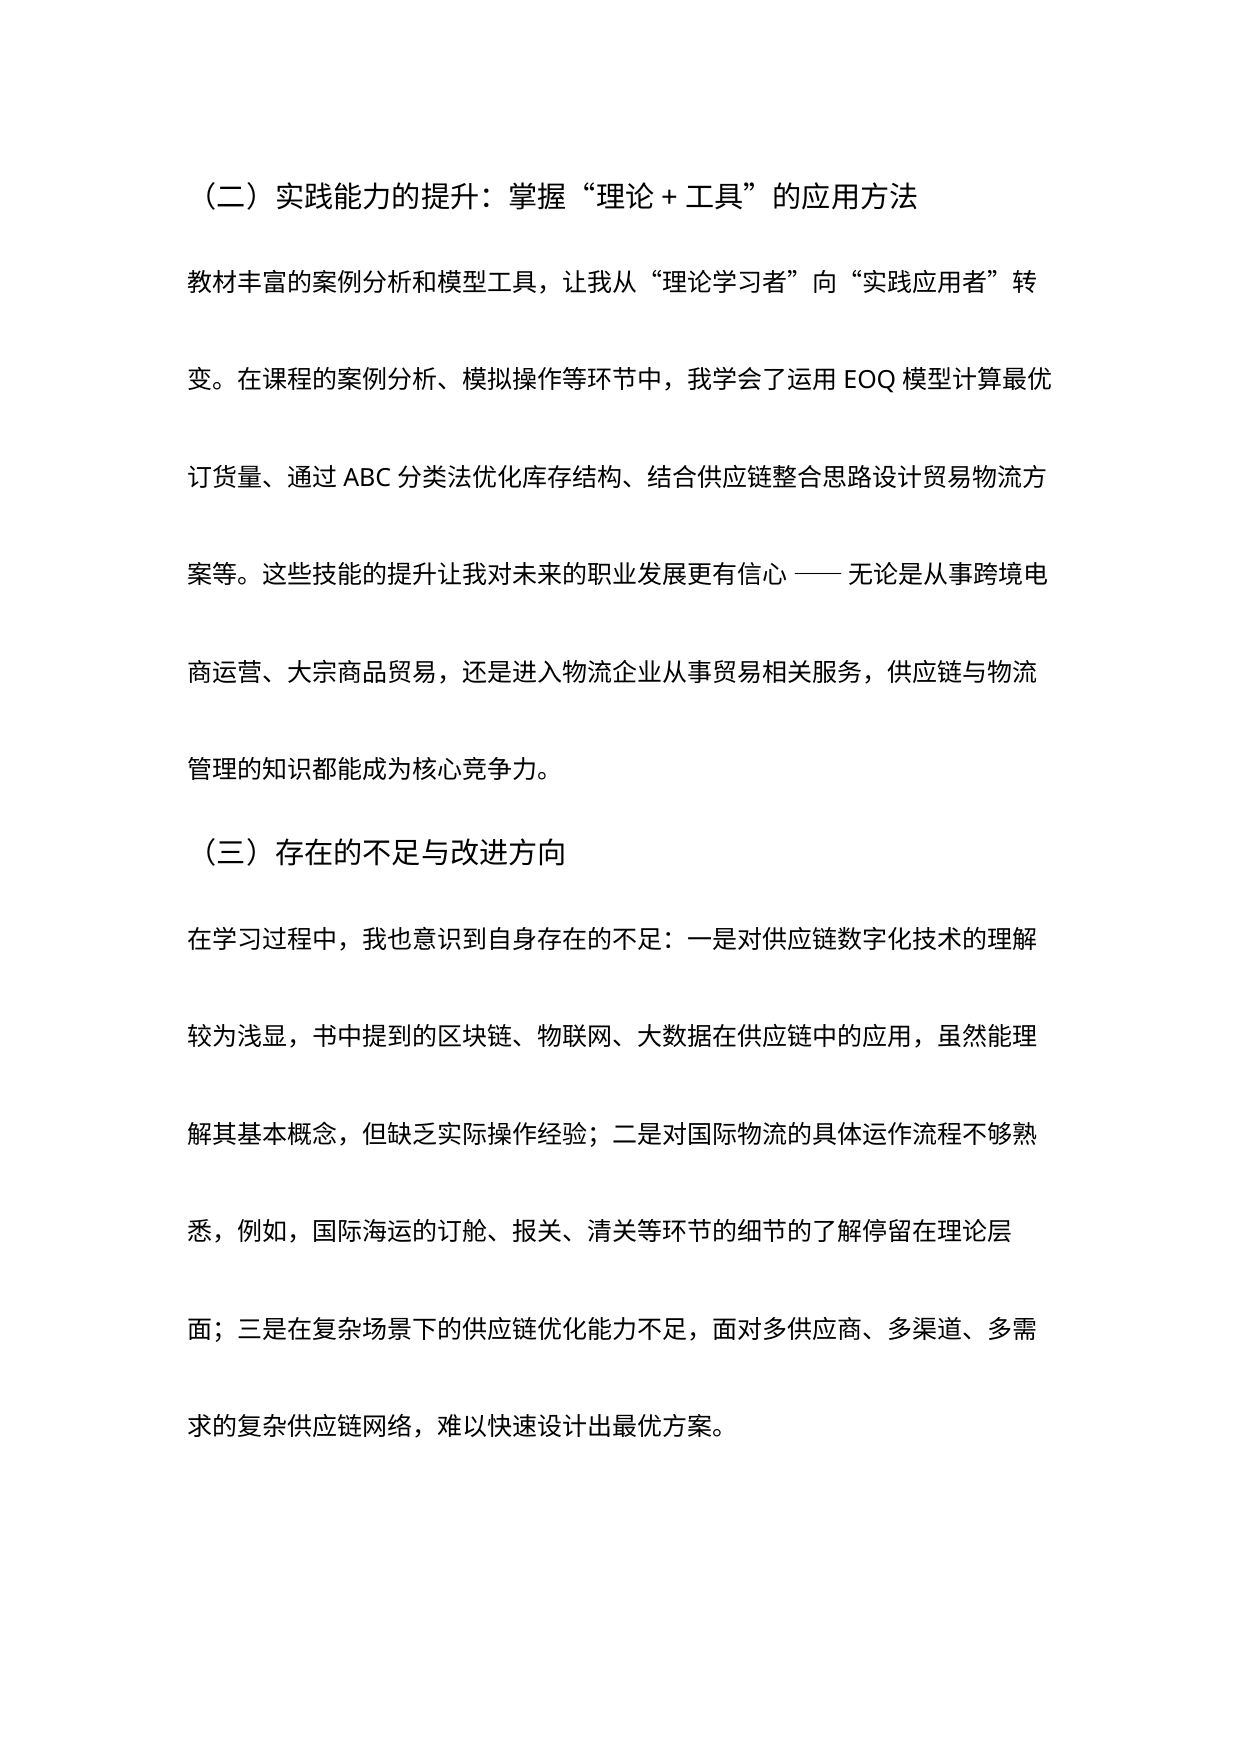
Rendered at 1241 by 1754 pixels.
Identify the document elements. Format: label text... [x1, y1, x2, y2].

subtitle （二）实践能力的提升：掌握“理论 + 工具”的应用方法 [187, 162, 1053, 227]
text 在学习过程中，我也意识到自身存在的不足：一是对供应链数字化技术的理解较为浅显，书中提到的区块链、物联网、大数据在供应链中的应用，虽然能理解其基本概念，但缺乏实际操作经验；二是对国际物流的具体运作流程不够熟悉，例如，国际海运的订舱、报关、清关等环节的细节的了解停留在理论层面；三是在复杂场景下的供应链优化能力不足，面对多供应商、多渠道、多需求的复杂供应链网络，难以快速设计出最优方案。 [187, 905, 1053, 1457]
text 教材丰富的案例分析和模型工具，让我从“理论学习者”向“实践应用者”转变。在课程的案例分析、模拟操作等环节中，我学会了运用 EOQ 模型计算最优订货量、通过 ABC 分类法优化库存结构、结合供应链整合思路设计贸易物流方案等。这些技能的提升让我对未来的职业发展更有信心 —— 无论是从事跨境电商运营、大宗商品贸易，还是进入物流企业从事贸易相关服务，供应链与物流管理的知识都能成为核心竞争力。 [187, 248, 1053, 801]
subtitle （三）存在的不足与改进方向 [187, 819, 1053, 884]
